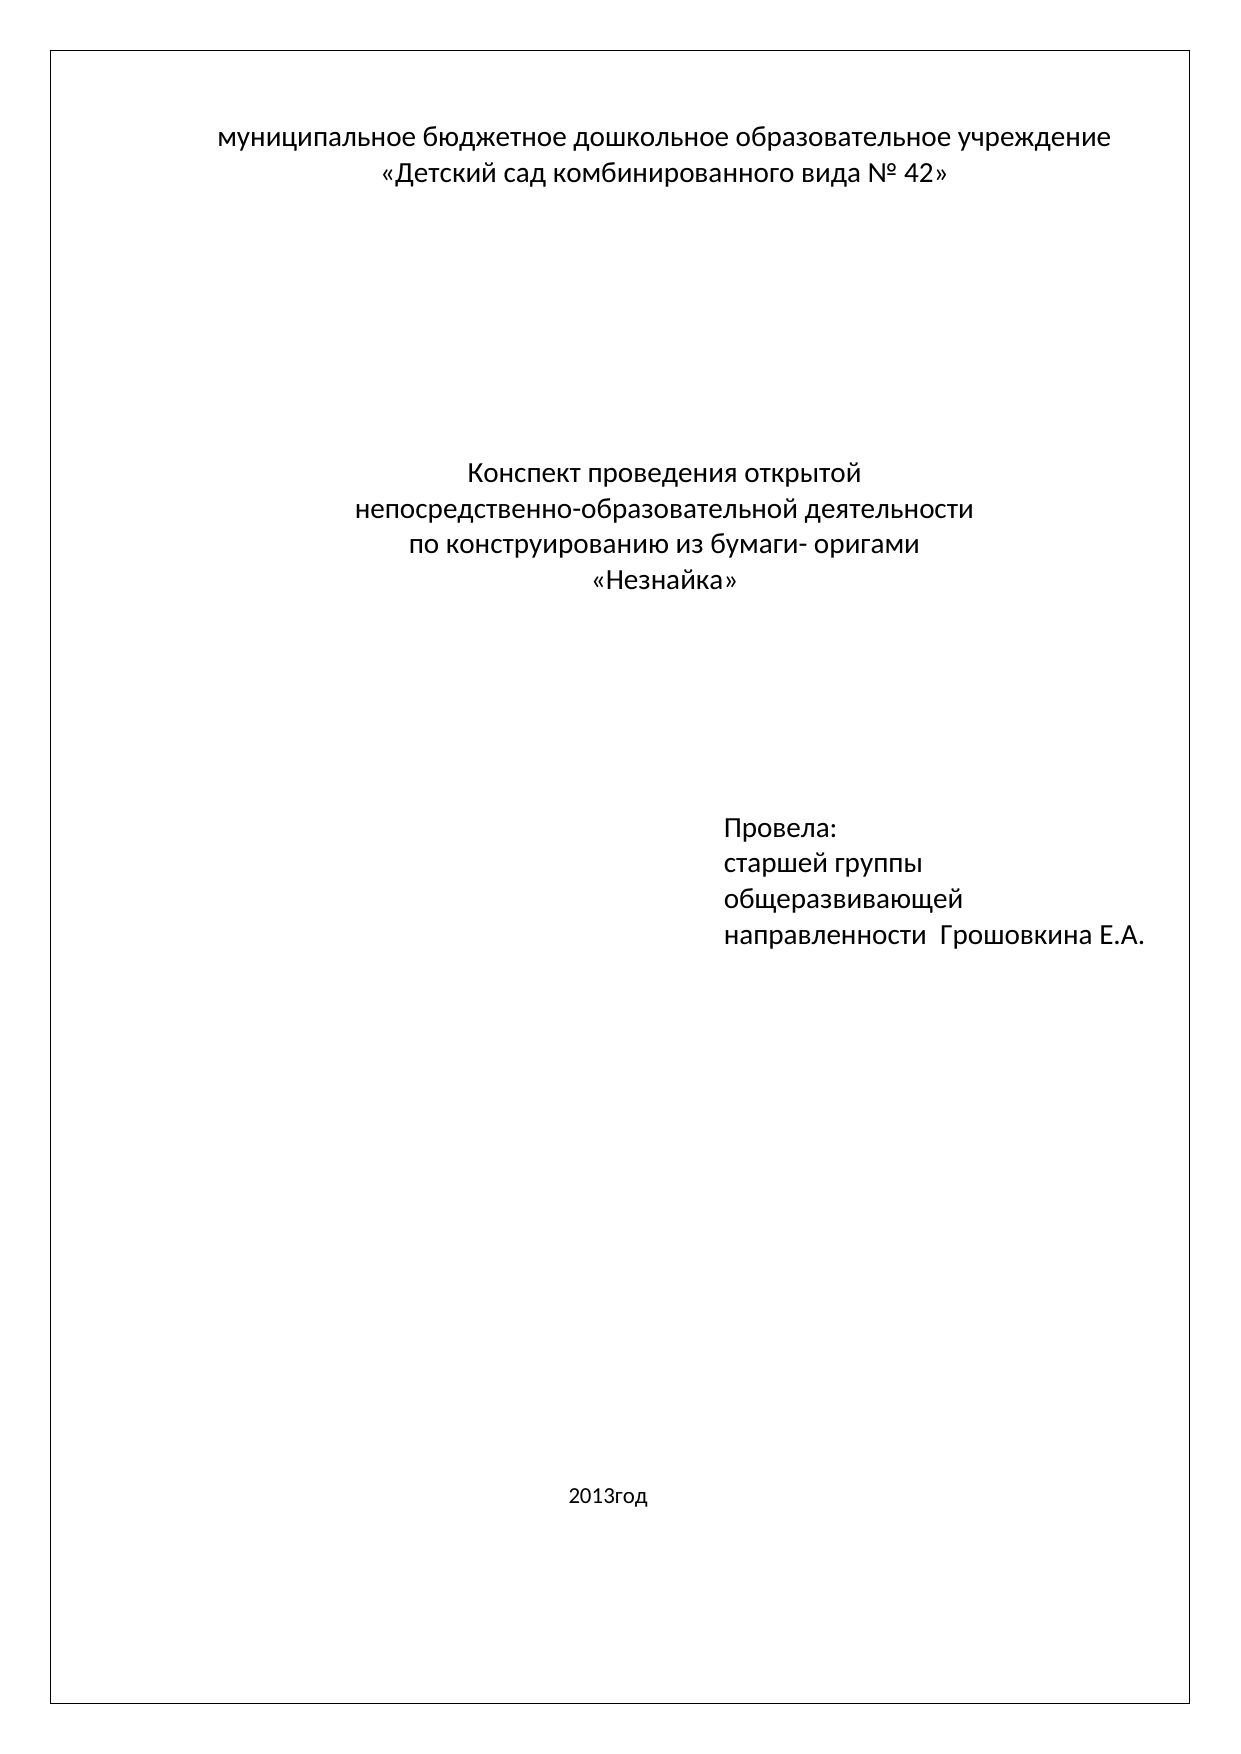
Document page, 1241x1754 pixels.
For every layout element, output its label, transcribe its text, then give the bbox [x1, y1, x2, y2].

text направленности Грошовкина Е.А. [723, 916, 1152, 951]
text муниципальное бюджетное дошкольное образовательное учреждение [177, 118, 1152, 154]
text по конструированию из бумаги- оригами [177, 526, 1152, 561]
text «Детский сад комбинированного вида № 42» [177, 154, 1152, 189]
text «Незнайка» [177, 561, 1152, 597]
text Провела: [723, 809, 1152, 844]
text старшей группы общеразвивающей [723, 844, 1152, 916]
text Конспект проведения открытой [177, 454, 1152, 490]
text непосредственно-образовательной деятельности [177, 490, 1152, 526]
text 2013год [177, 1482, 1152, 1510]
